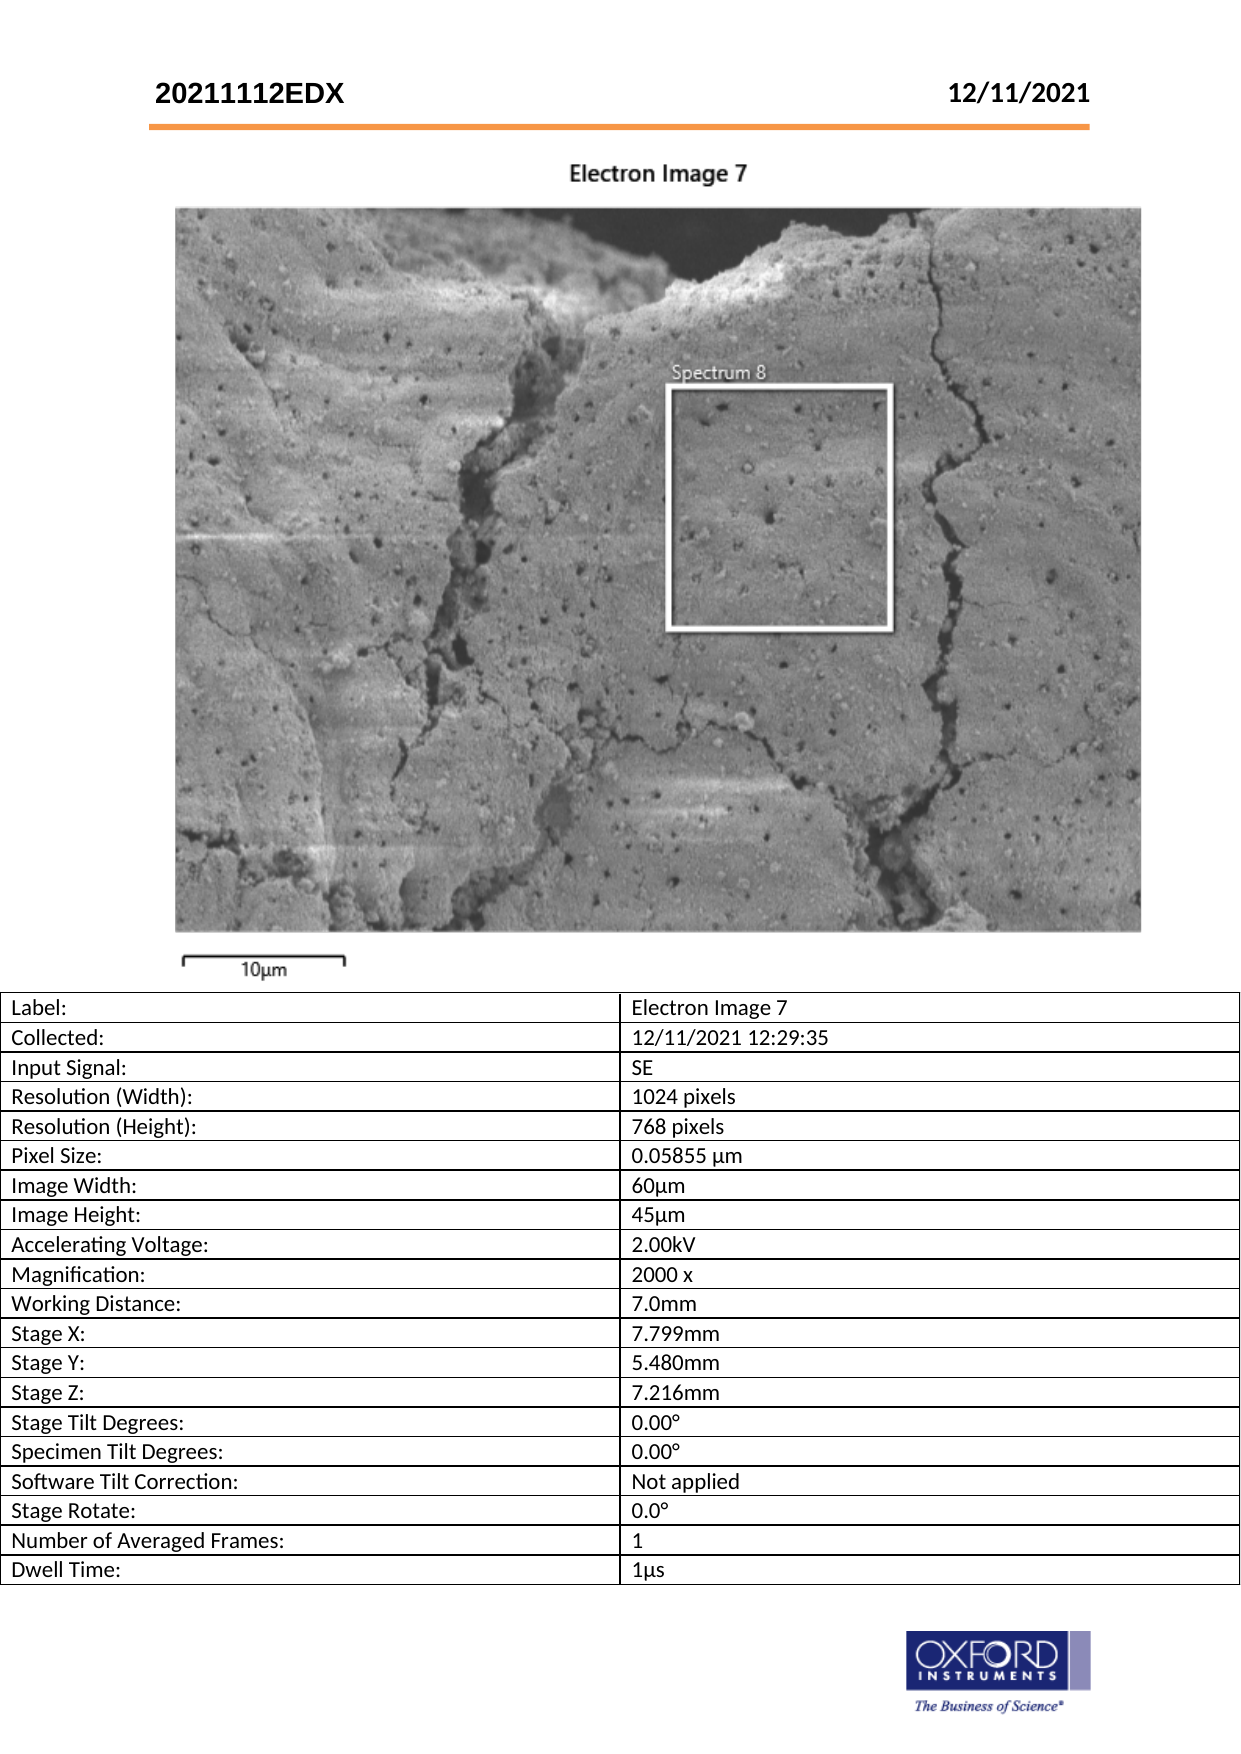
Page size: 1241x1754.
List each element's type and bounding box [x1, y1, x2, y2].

picture [906, 1631, 1091, 1716]
